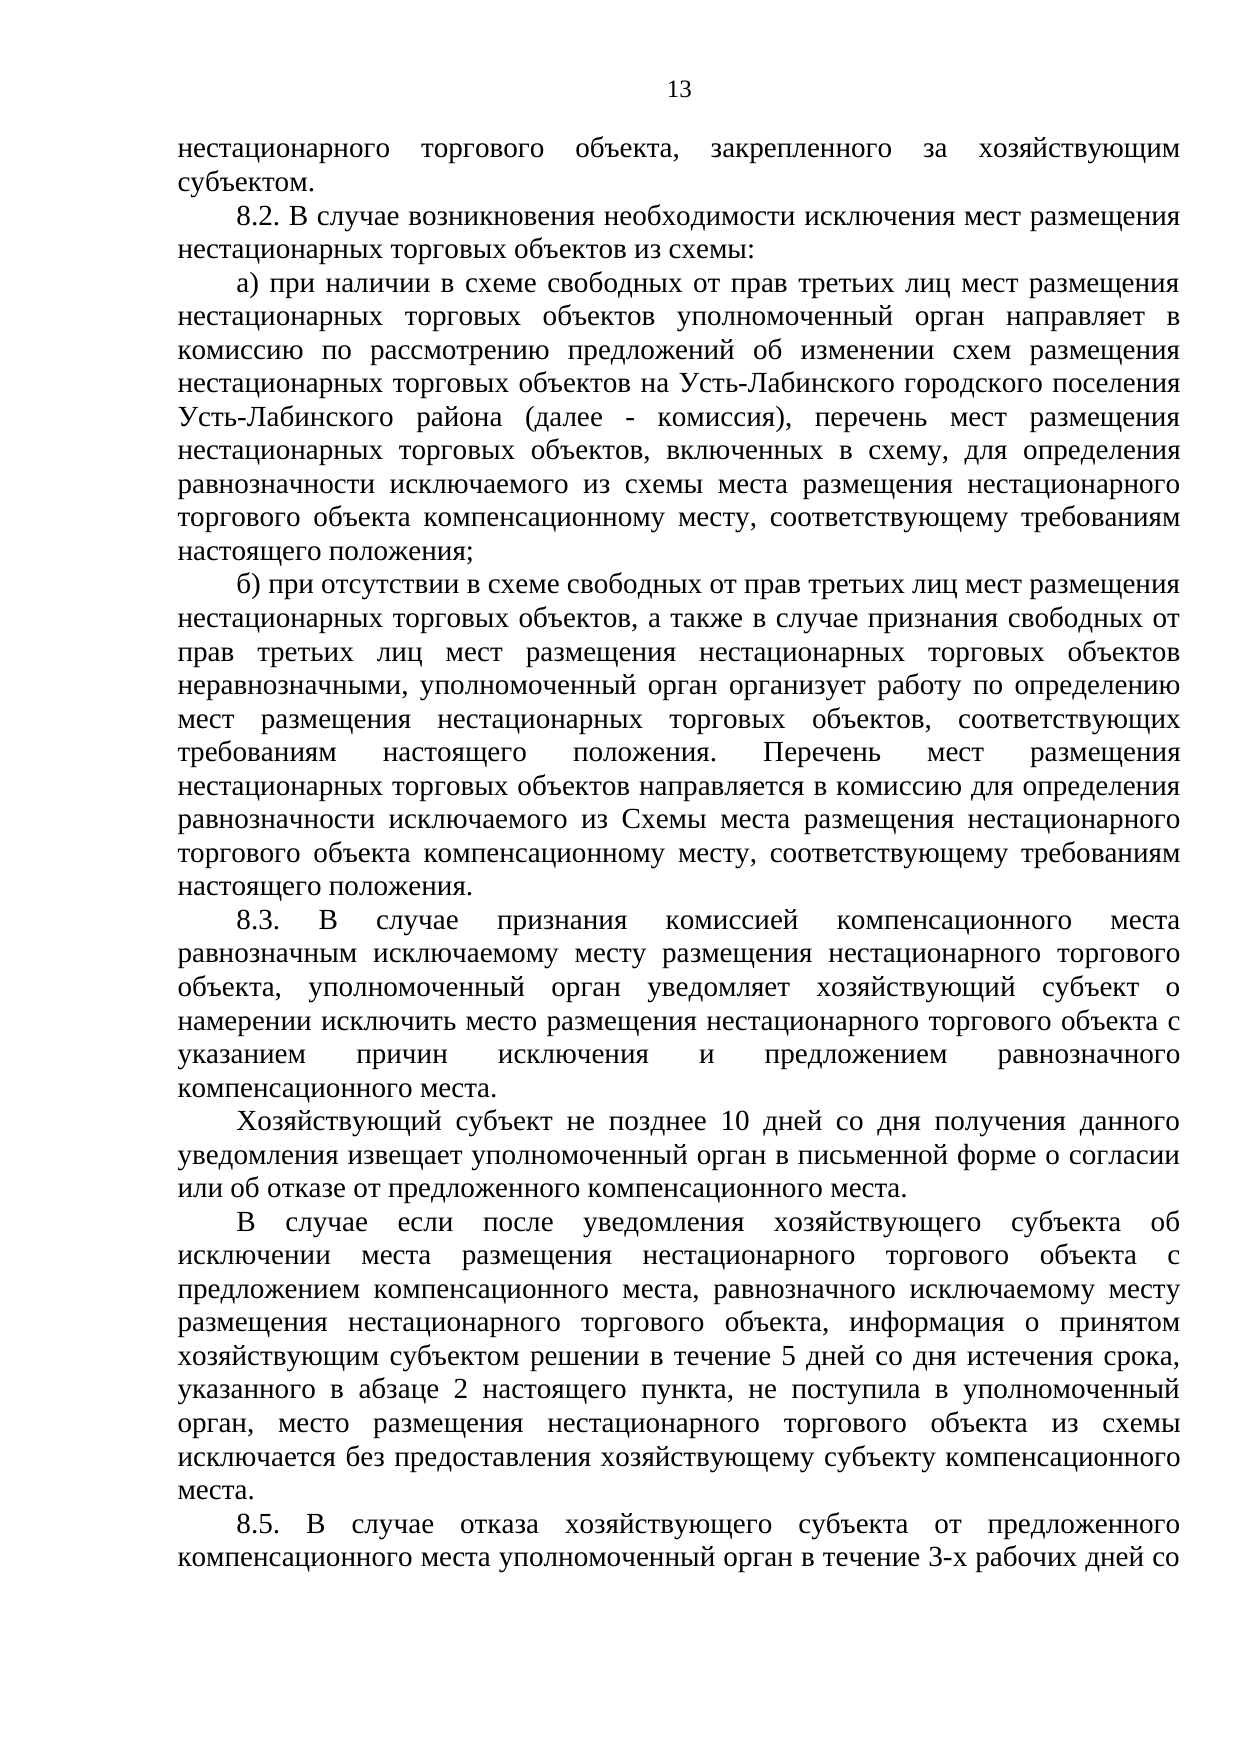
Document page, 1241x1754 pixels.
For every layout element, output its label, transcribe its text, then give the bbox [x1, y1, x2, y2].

text 8.2. В случае возникновения необходимости исключения мест размещения нестационарных торговых объектов из схемы: [177, 198, 1181, 265]
text б) при отсутствии в схеме свободных от прав третьих лиц мест размещения нестационарных торговых объектов, а также в случае признания свободных от прав третьих лиц мест размещения нестационарных торговых объектов неравнозначными, уполномоченный орган организует работу по определению мест размещения нестационарных торговых объектов, соответствующих требованиям настоящего положения. Перечень мест размещения нестационарных торговых объектов направляется в комиссию для определения равнозначности исключаемого из Схемы места размещения нестационарного торгового объекта компенсационному месту, соответствующему требованиям настоящего положения. [177, 567, 1181, 902]
text а) при наличии в схеме свободных от прав третьих лиц мест размещения нестационарных торговых объектов уполномоченный орган направляет в комиссию по рассмотрению предложений об изменении схем размещения нестационарных торговых объектов на Усть-Лабинского городского поселения Усть-Лабинского района (далее - комиссия), перечень мест размещения нестационарных торговых объектов, включенных в схему, для определения равнозначности исключаемого из схемы места размещения нестационарного торгового объекта компенсационному месту, соответствующему требованиям настоящего положения; [177, 265, 1181, 567]
text 8.3. В случае признания комиссией компенсационного места равнозначным исключаемому месту размещения нестационарного торгового объекта, уполномоченный орган уведомляет хозяйствующий субъект о намерении исключить место размещения нестационарного торгового объекта с указанием причин исключения и предложением равнозначного компенсационного места. [177, 902, 1181, 1103]
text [177, 1506, 1181, 1573]
text В случае если после уведомления хозяйствующего субъекта об исключении места размещения нестационарного торгового объекта с предложением компенсационного места, равнозначного исключаемому месту размещения нестационарного торгового объекта, информация о принятом хозяйствующим субъектом решении в течение 5 дней со дня истечения срока, указанного в абзаце 2 настоящего пункта, не поступила в уполномоченный орган, место размещения нестационарного торгового объекта из схемы исключается без предоставления хозяйствующему субъекту компенсационного места. [177, 1204, 1181, 1506]
text Хозяйствующий субъект не позднее 10 дней со дня получения данного уведомления извещает уполномоченный орган в письменной форме о согласии или об отказе от предложенного компенсационного места. [177, 1103, 1181, 1204]
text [177, 131, 1181, 198]
